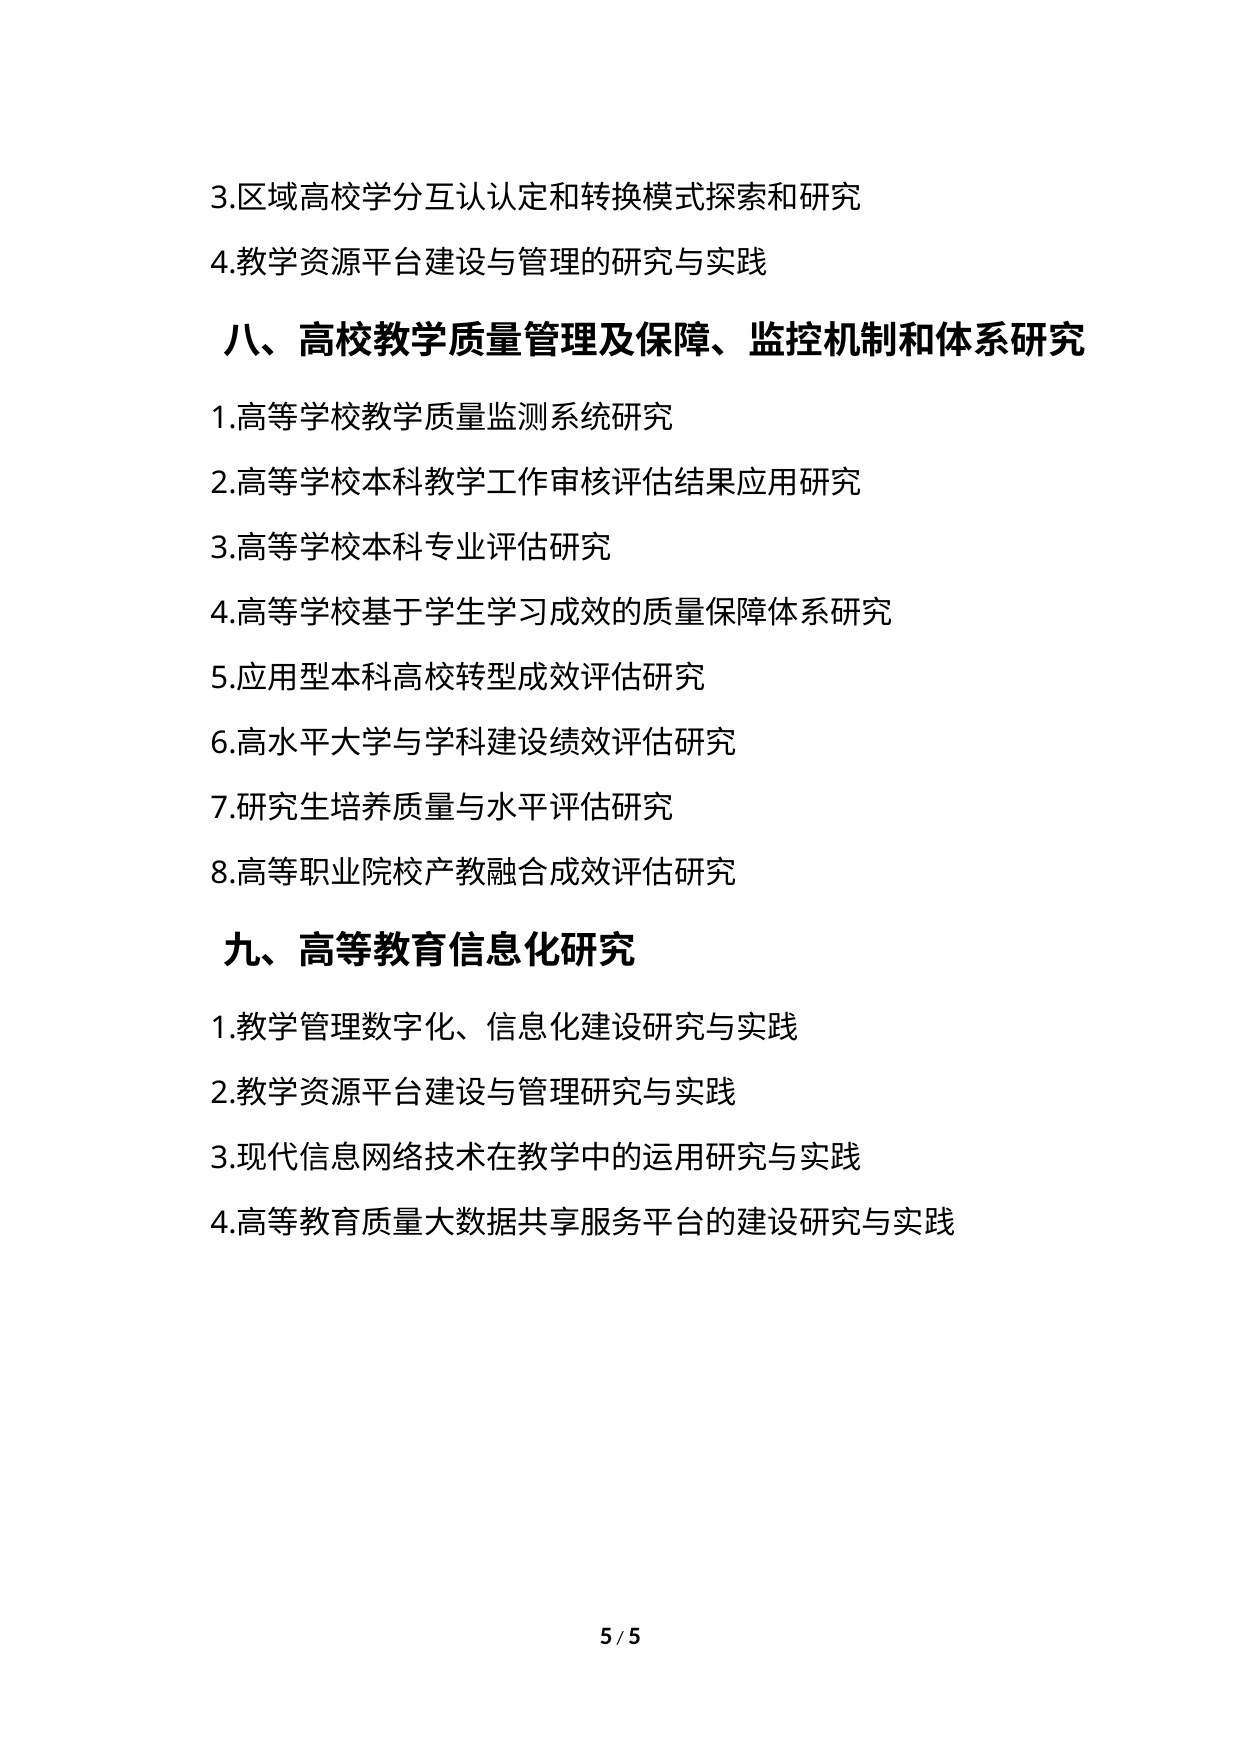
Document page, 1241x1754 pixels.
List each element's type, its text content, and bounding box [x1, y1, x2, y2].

text 8.高等职业院校产教融合成效评估研究 [148, 837, 1092, 902]
text 1.高等学校教学质量监测系统研究 [148, 382, 1092, 447]
text 4.高等教育质量大数据共享服务平台的建设研究与实践 [148, 1187, 1092, 1252]
text 1.教学管理数字化、信息化建设研究与实践 [148, 992, 1092, 1057]
text 7.研究生培养质量与水平评估研究 [148, 772, 1092, 837]
text 4.高等学校基于学生学习成效的质量保障体系研究 [148, 577, 1092, 642]
subtitle 九、高等教育信息化研究 [148, 914, 1092, 979]
text 3.现代信息网络技术在教学中的运用研究与实践 [148, 1122, 1092, 1187]
subtitle 八、高校教学质量管理及保障、监控机制和体系研究 [148, 304, 1092, 369]
text 5.应用型本科高校转型成效评估研究 [148, 642, 1092, 707]
text 6.高水平大学与学科建设绩效评估研究 [148, 707, 1092, 772]
text 3.区域高校学分互认认定和转换模式探索和研究 [148, 162, 1092, 227]
text 4.教学资源平台建设与管理的研究与实践 [148, 227, 1092, 292]
text 2.高等学校本科教学工作审核评估结果应用研究 [148, 447, 1092, 512]
text 2.教学资源平台建设与管理研究与实践 [148, 1057, 1092, 1122]
text 3.高等学校本科专业评估研究 [148, 512, 1092, 577]
